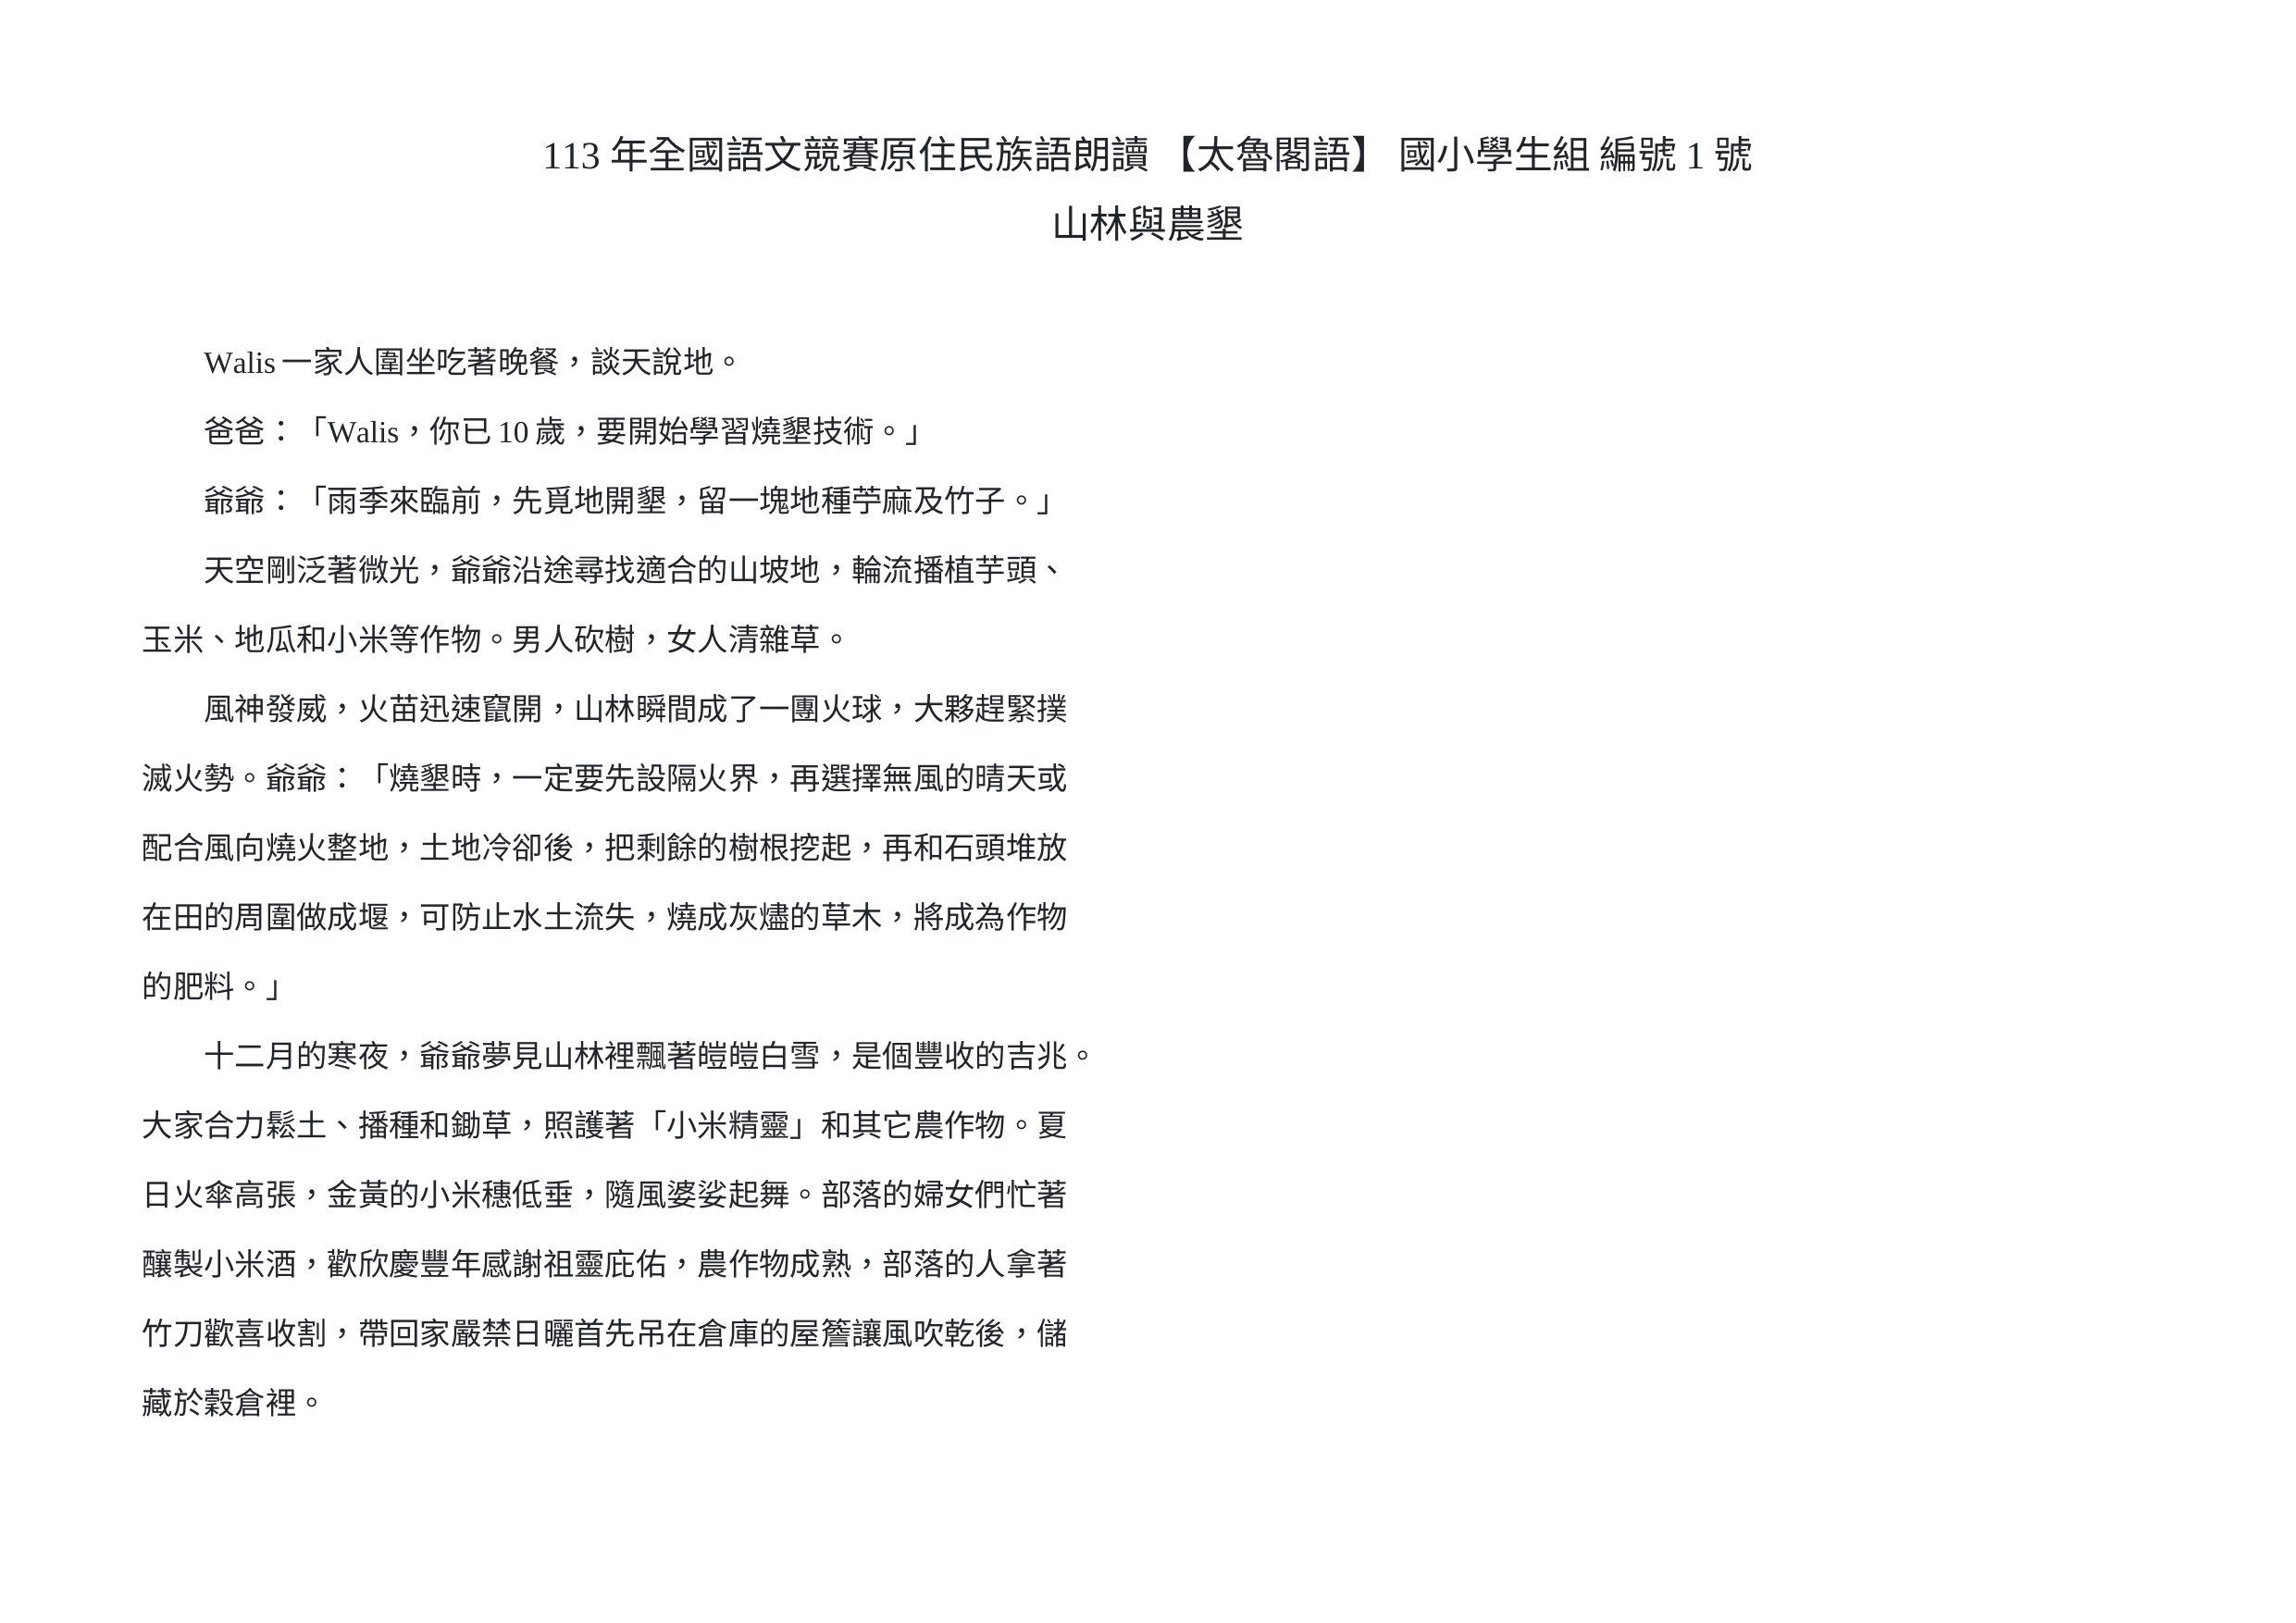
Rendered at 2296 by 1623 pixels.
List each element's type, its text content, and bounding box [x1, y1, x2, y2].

text 天空剛泛著微光，爺爺沿途尋找適合的山坡地，輪流播植芋頭、玉米、地瓜和小米等作物。男人砍樹，女人清雜草。 [142, 534, 1090, 673]
text 十二月的寒夜，爺爺夢見山林裡飄著皚皚白雪，是個豐收的吉兆。大家合力鬆土、播種和鋤草，照護著「小米精靈」和其它農作物。夏日火傘高張，金黃的小米穗低垂，隨風婆娑起舞。部落的婦女們忙著釀製小米酒，歡欣慶豐年感謝祖靈庇佑，農作物成熟，部落的人拿著竹刀歡喜收割，帶回家嚴禁日曬首先吊在倉庫的屋簷讓風吹乾後，儲藏於穀倉裡。 [142, 1020, 1090, 1436]
text Walis一家人圍坐吃著晚餐，談天說地。 [142, 326, 1090, 395]
text 山林與農墾 [142, 187, 2153, 256]
text 爺爺：「雨季來臨前，先覓地開墾，留一塊地種苧麻及竹子。」 [142, 465, 1090, 534]
text 風神發威，火苗迅速竄開，山林瞬間成了一團火球，大夥趕緊撲滅火勢。爺爺：「燒墾時，一定要先設隔火界，再選擇無風的晴天或配合風向燒火整地，土地冷卻後，把剩餘的樹根挖起，再和石頭堆放在田的周圍做成堰，可防止水土流失，燒成灰燼的草木，將成為作物的肥料。」 [142, 673, 1090, 1020]
text 113 年全國語文競賽原住民族語朗讀 【太魯閣語】 國小學生組 編號 1 號 [142, 118, 2153, 187]
text 爸爸：「Walis，你已10歲，要開始學習燒墾技術。」 [142, 395, 1090, 465]
